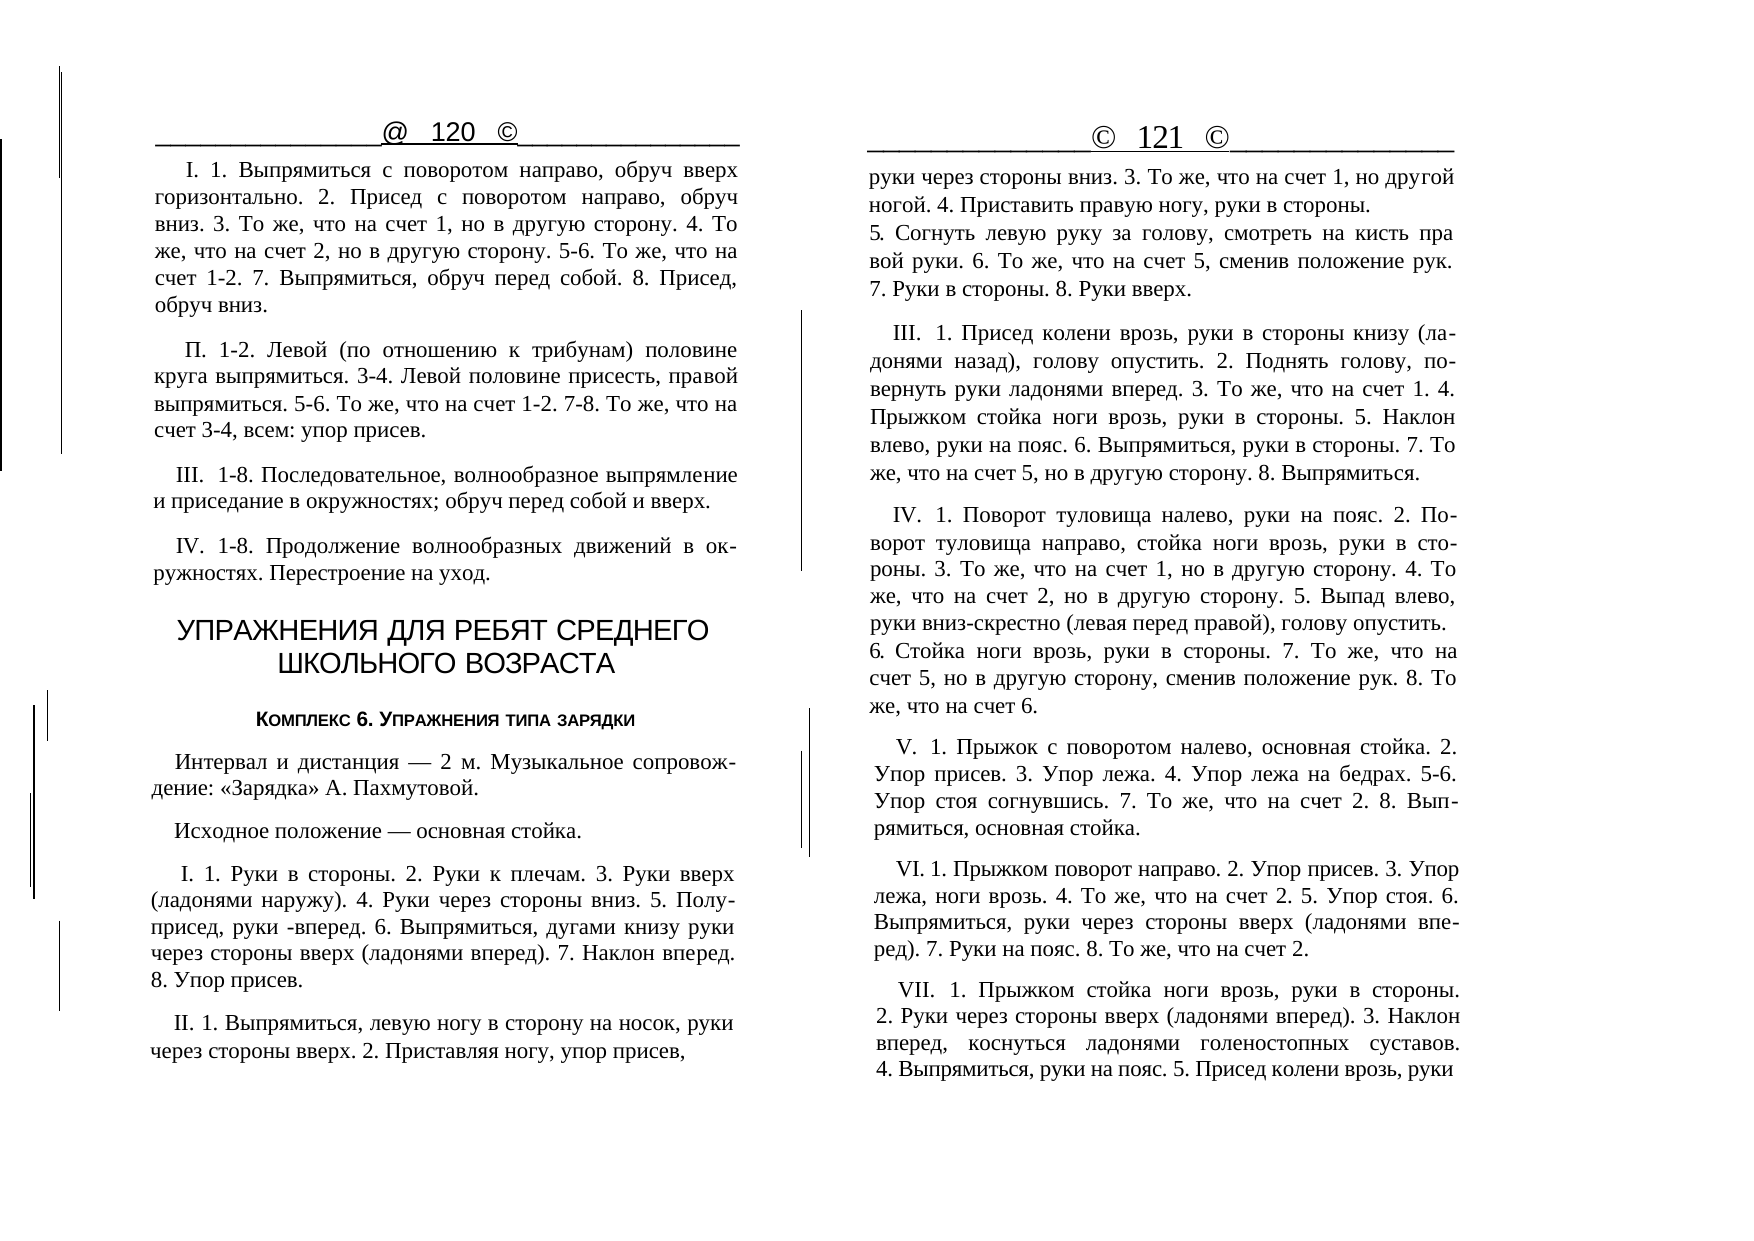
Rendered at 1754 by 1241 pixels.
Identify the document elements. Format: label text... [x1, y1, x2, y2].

text © 121 © [867, 117, 1461, 156]
text 5. Согнуть левую руку за голову, смотреть на кисть пра вой руки. 6. То же, что на счет 5, сменив положение рук. 7. Руки в стороны. 8. Руки вверх. [869, 218, 1454, 302]
text руки через стороны вниз. 3. То же, что на счет 1, но другой ногой. 4. Приставить правую ногу, руки в стороны. [869, 162, 1454, 218]
list 1. Поворот туловища налево, руки на пояс. 2. Поворот туловища направо, стойка ноги врозь, руки в стороны. 3. То же, что на счет 1, но в другую сторону. 4. То же, что на счет 2, но в другую сторону. 5. Выпад влево, руки вниз-скрестно (левая перед правой), голову опустить. [870, 501, 1457, 636]
text Комплекс 6. Упражнения типа зарядки [256, 706, 740, 730]
text УПРАЖНЕНИЯ ДЛЯ РЕБЯТ СРЕДНЕГО ШКОЛЬНОГО ВОЗРАСТА [176, 614, 740, 680]
text Исходное положение — основная стойка. [174, 817, 740, 844]
list 1. Прыжок с поворотом налево, основная стойка. 2. Упор присев. 3. Упор лежа. 4. Упор лежа на бедрах. 5-6. Упор стоя согнувшись. 7. То же, что на счет 2. 8. Выпрямиться, основная стойка. [874, 733, 1458, 841]
text 6. Стойка ноги врозь, руки в стороны. 7. То же, что на счет 5, но в другую сторону, сменив положение рук. 8. То же, что на счет 6. [869, 636, 1458, 719]
text VII. 1. Прыжком стойка ноги врозь, руки в стороны. 2. Руки через стороны вверх (ладонями вперед). 3. Наклон вперед, коснуться ладонями голеностопных суставов. 4. Выпрямиться, руки на пояс. 5. Присед колени врозь, руки [876, 977, 1461, 1081]
text II. 1. Выпрямиться, левую ногу в сторону на носок, руки через стороны вверх. 2. Приставляя ногу, упор присев, [150, 1008, 734, 1063]
text I. 1. Выпрямиться с поворотом направо, обруч вверх горизонтально. 2. Присед с поворотом направо, обруч вниз. 3. То же, что на счет 1, но в другую сторону. 4. То же, что на счет 2, но в другую сторону. 5-6. То же, что на счет 1-2. 7. Выпрямиться, обруч перед собой. 8. Присед, обруч вниз. [154, 156, 739, 317]
text Интервал и дистанция — 2 м. Музыкальное сопровождение: «Зарядка» А. Пахмутовой. [151, 748, 736, 800]
text I. 1. Руки в стороны. 2. Руки к плечам. 3. Руки вверх (ладонями наружу). 4. Руки через стороны вниз. 5. Полуприсед, руки -вперед. 6. Выпрямиться, дугами книзу руки через стороны вверх (ладонями вперед). 7. Наклон вперед. 8. Упор присев. [151, 860, 735, 992]
list 1-8. Последовательное, волнообразное выпрямление и приседание в окружностях; обруч перед собой и вверх. [153, 461, 738, 514]
list 1. Прыжком поворот направо. 2. Упор присев. 3. Упор лежа, ноги врозь. 4. То же, что на счет 2. 5. Упор стоя. 6. Выпрямиться, руки через стороны вверх (ладонями вперед). 7. Руки на пояс. 8. То же, что на счет 2. [874, 856, 1459, 961]
list 1-8. Продолжение волнообразных движений в окружностях. Перестроение на уход. [153, 532, 737, 586]
text П. 1-2. Левой (по отношению к трибунам) половине круга выпрямиться. 3-4. Левой половине присесть, правой выпрямиться. 5-6. То же, что на счет 1-2. 7-8. То же, что на счет 3-4, всем: упор присев. [154, 335, 738, 443]
list 1. Присед колени врозь, руки в стороны книзу (ладонями назад), голову опустить. 2. Поднять голову, повернуть руки ладонями вперед. 3. То же, что на счет 1. 4. Прыжком стойка ноги врозь, руки в стороны. 5. Наклон влево, руки на пояс. 6. Выпрямиться, руки в стороны. 7. То же, что на счет 5, но в другую сторону. 8. Выпрямиться. [870, 318, 1456, 486]
text @ 120 © [156, 116, 740, 147]
